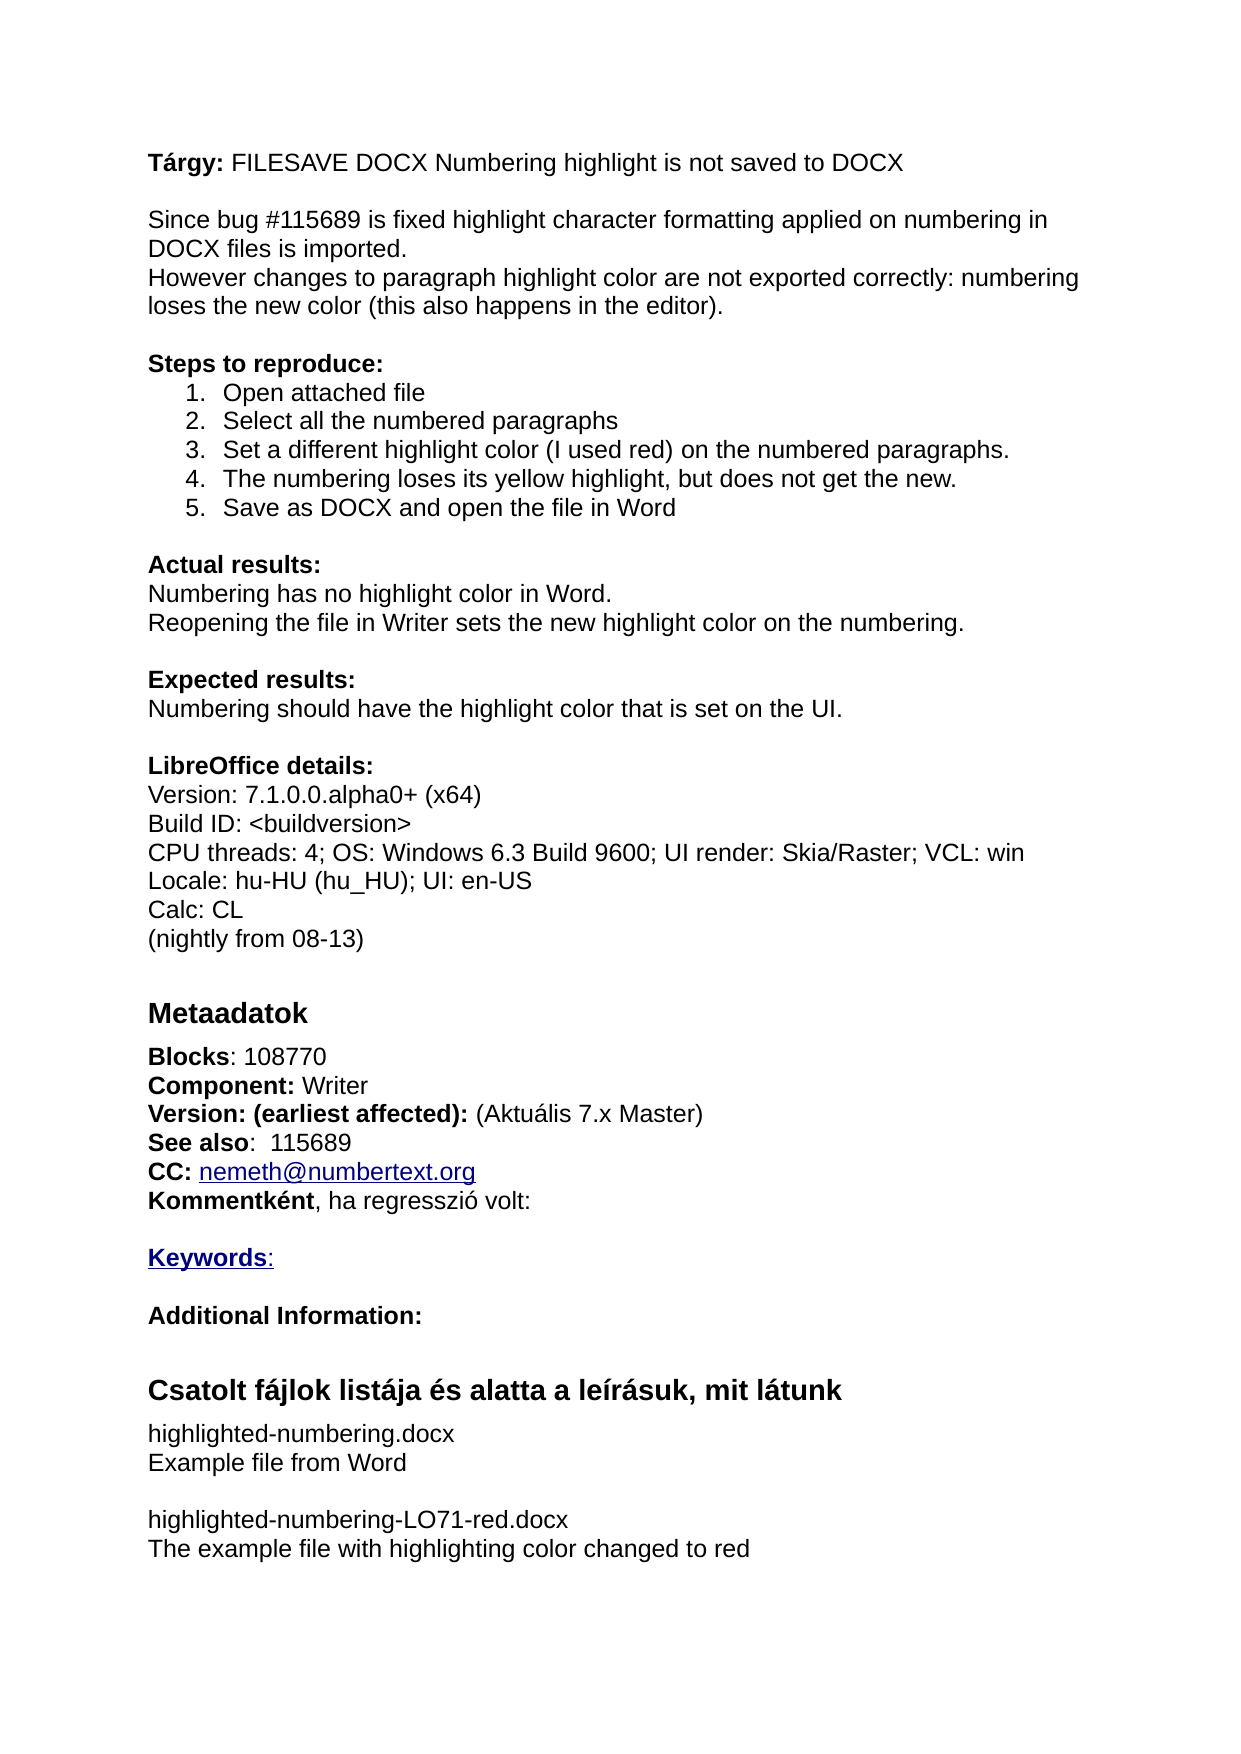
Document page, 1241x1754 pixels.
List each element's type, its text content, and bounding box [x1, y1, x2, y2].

text Reopening the file in Writer sets the new highlight color on the numbering. [148, 608, 1093, 636]
subtitle Metaadatok [148, 996, 1093, 1029]
text CC: nemeth@numbertext.org [148, 1157, 1093, 1186]
list Select all the numbered paragraphs [185, 406, 1093, 435]
text Blocks: 108770 [148, 1042, 1093, 1071]
text Component: Writer [148, 1071, 1093, 1099]
text Additional Information: [148, 1301, 1093, 1358]
list The numbering loses its yellow highlight, but does not get the new. [185, 464, 1093, 493]
text Calc: CL [148, 895, 1093, 924]
text CPU threads: 4; OS: Windows 6.3 Build 9600; UI render: Skia/Raster; VCL: win [148, 838, 1093, 866]
text Actual results: [148, 550, 1093, 579]
text highlighted-numbering-LO71-red.docx [148, 1505, 1093, 1534]
text Build ID: <buildversion> [148, 809, 1093, 838]
text Steps to reproduce: [148, 349, 1093, 378]
list Open attached file [185, 378, 1093, 406]
subtitle Csatolt fájlok listája és alatta a leírásuk, mit látunk [148, 1373, 1093, 1406]
text Kommentként, ha regresszió volt: [148, 1186, 1093, 1214]
text (nightly from 08-13) [148, 924, 1093, 953]
text However changes to paragraph highlight color are not exported correctly: numbering loses the new color (this also happens in the editor). [148, 263, 1093, 320]
list Save as DOCX and open the file in Word [185, 493, 1093, 521]
text Numbering should have the highlight color that is set on the UI. [148, 694, 1093, 723]
text LibreOffice details: [148, 751, 1093, 780]
text The example file with highlighting color changed to red [148, 1534, 1093, 1563]
text Expected results: [148, 665, 1093, 694]
text Version: 7.1.0.0.alpha0+ (x64) [148, 780, 1093, 809]
text Version: (earliest affected): (Aktuális 7.x Master) [148, 1099, 1093, 1128]
text highlighted-numbering.docx [148, 1419, 1093, 1448]
text Keywords: [148, 1243, 1093, 1272]
text Tárgy: FILESAVE DOCX Numbering highlight is not saved to DOCX [148, 148, 1093, 176]
list Set a different highlight color (I used red) on the numbered paragraphs. [185, 435, 1093, 464]
text Example file from Word [148, 1448, 1093, 1476]
text Numbering has no highlight color in Word. [148, 579, 1093, 608]
text Since bug #115689 is fixed highlight character formatting applied on numbering in DOCX files is imported. [148, 205, 1093, 263]
text Locale: hu-HU (hu_HU); UI: en-US [148, 866, 1093, 895]
text See also: 115689 [148, 1128, 1093, 1157]
